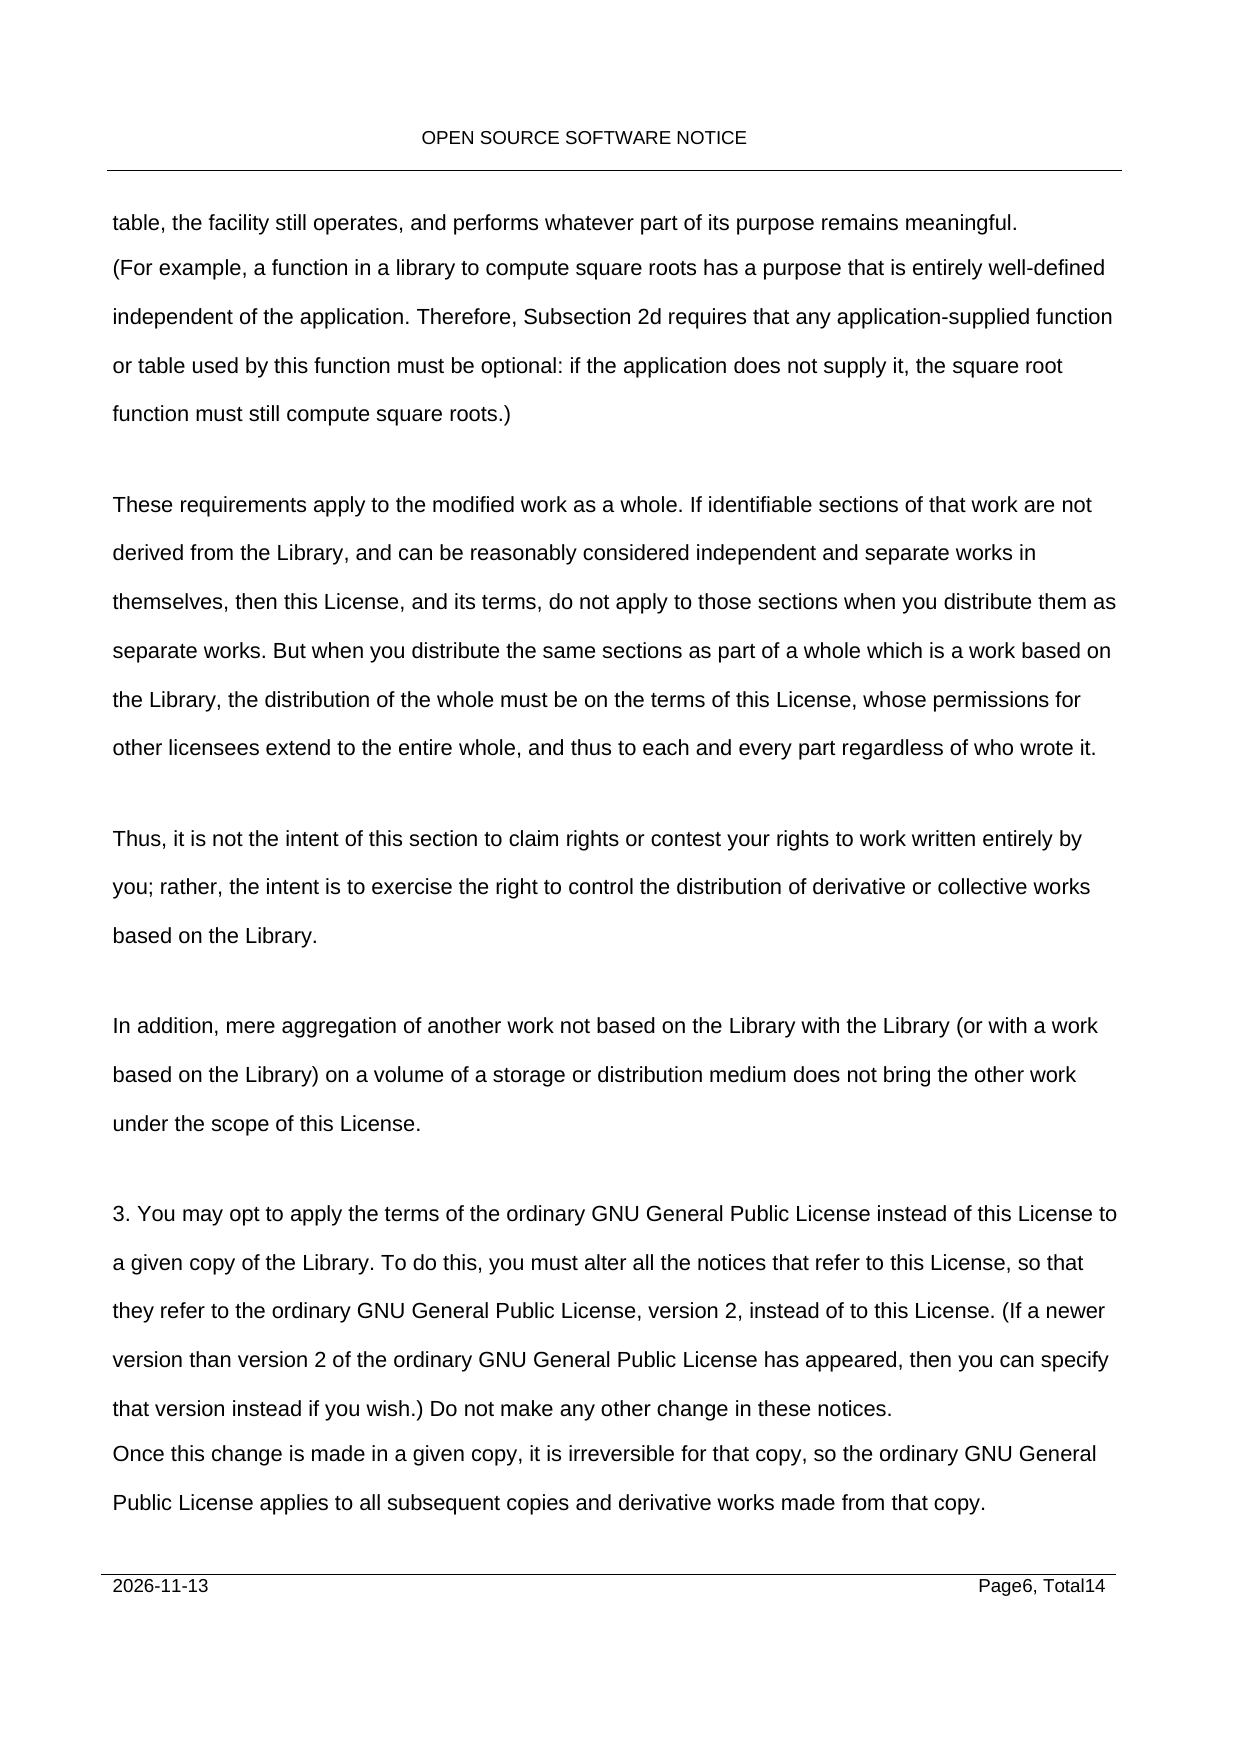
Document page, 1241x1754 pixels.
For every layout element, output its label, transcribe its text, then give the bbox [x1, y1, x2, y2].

text In addition, mere aggregation of another work not based on the Library with the Library (or with a work based on the Library) on a volume of a storage or distribution medium does not bring the other work under the scope of this License. [112, 1009, 1128, 1139]
text (For example, a function in a library to compute square roots has a purpose that is entirely well-defined independent of the application. Therefore, Subsection 2d requires that any application-supplied function or table used by this function must be optional: if the application does not supply it, the square root function must still compute square roots.) [112, 251, 1128, 430]
text Thus, it is not the intent of this section to claim rights or contest your rights to work written entirely by you; rather, the intent is to exercise the right to control the distribution of derivative or collective works based on the Library. [112, 822, 1128, 952]
text These requirements apply to the modified work as a whole. If identifiable sections of that work are not derived from the Library, and can be reasonably considered independent and separate works in themselves, then this License, and its terms, do not apply to those sections when you distribute them as separate works. But when you distribute the same sections as part of a whole which is a work based on the Library, the distribution of the whole must be on the terms of this License, whose permissions for other licensees extend to the entire whole, and thus to each and every part regardless of who wrote it. [112, 488, 1128, 764]
text 3. You may opt to apply the terms of the ordinary GNU General Public License instead of this License to a given copy of the Library. To do this, you must alter all the notices that refer to this License, so that they refer to the ordinary GNU General Public License, version 2, instead of to this License. (If a newer version than version 2 of the ordinary GNU General Public License has appeared, then you can specify that version instead if you wish.) Do not make any other change in these notices. [112, 1197, 1128, 1425]
text Once this change is made in a given copy, it is irreversible for that copy, so the ordinary GNU General Public License applies to all subsequent copies and derivative works made from that copy. [112, 1437, 1128, 1519]
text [112, 206, 1128, 239]
